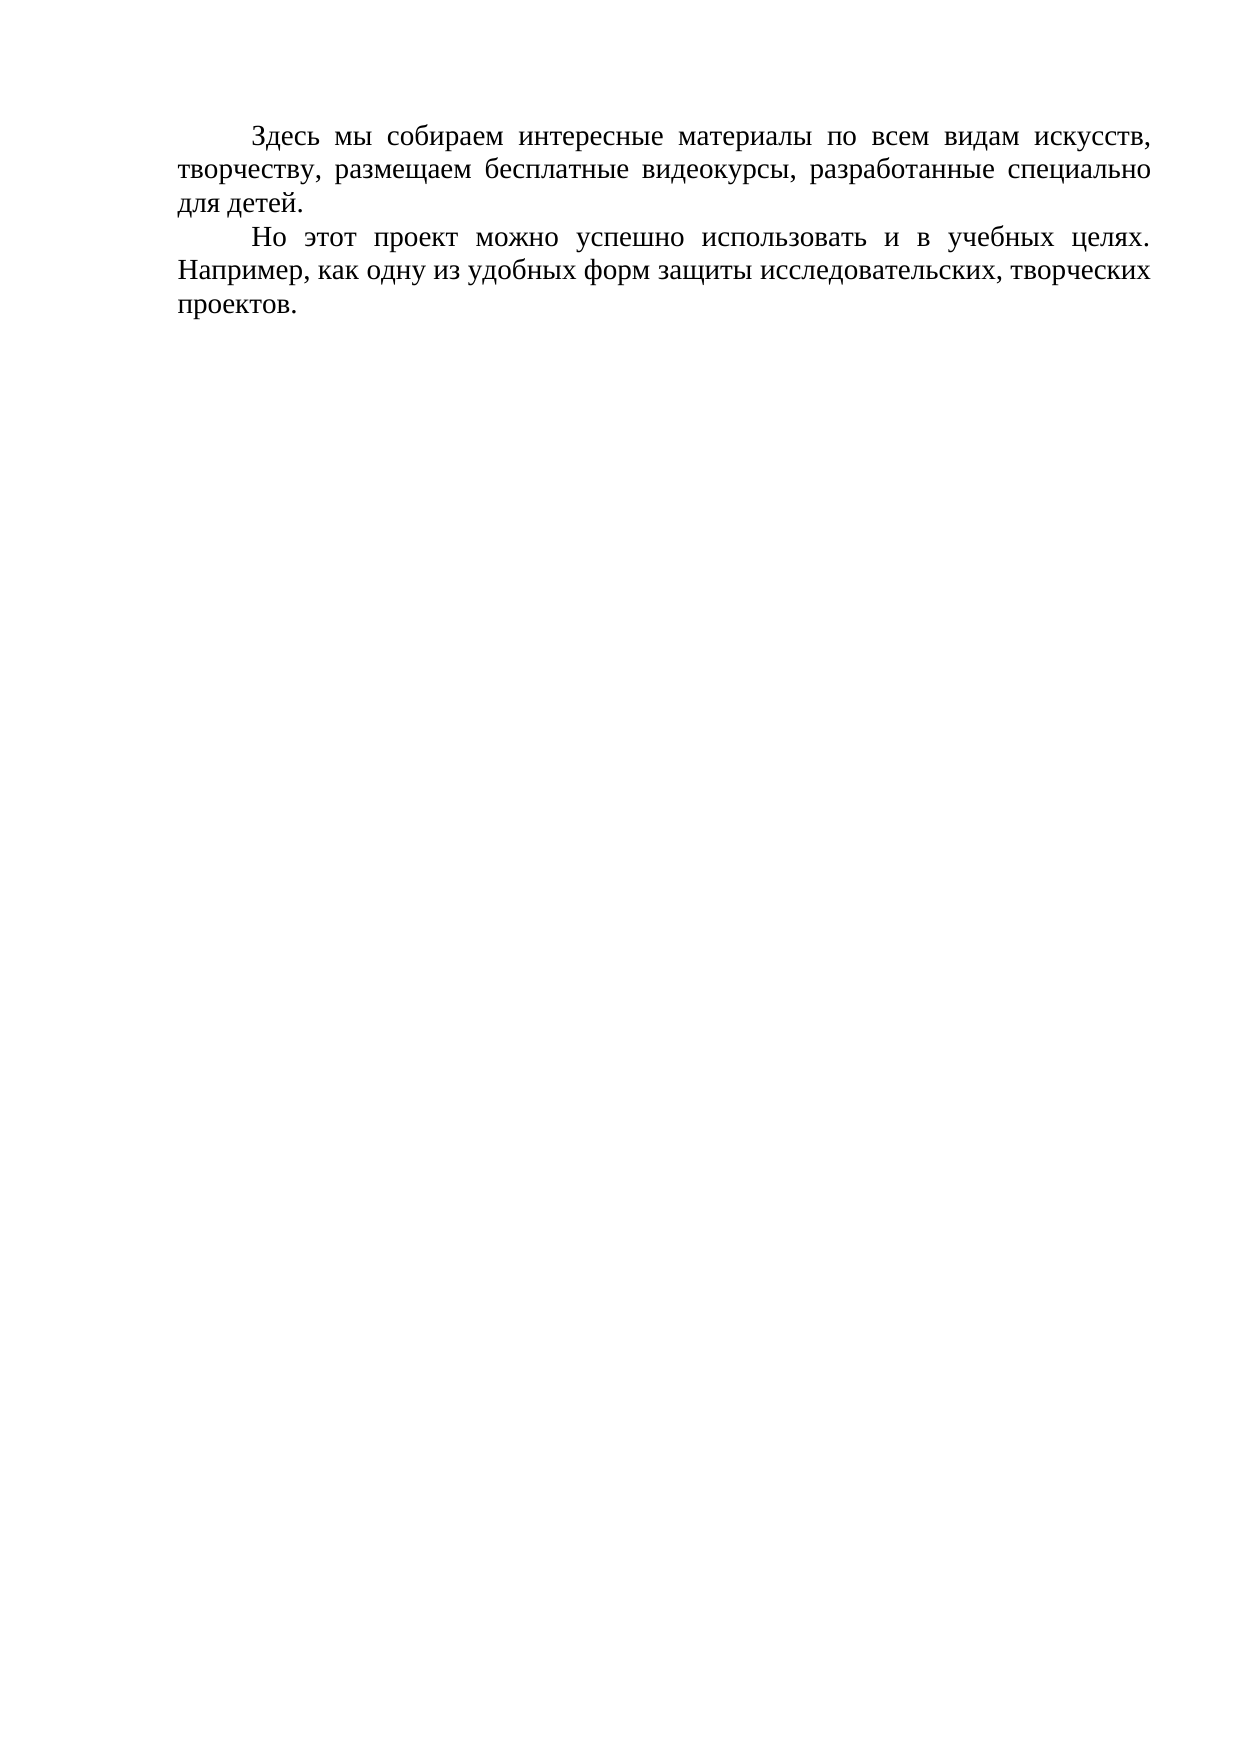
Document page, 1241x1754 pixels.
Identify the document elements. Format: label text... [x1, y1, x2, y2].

text Но этот проект можно успешно использовать и в учебных целях. Например, как одну из удобных форм защиты исследовательских, творческих проектов. [177, 219, 1152, 319]
text Здесь мы собираем интересные материалы по всем видам искусств, творчеству, размещаем бесплатные видеокурсы, разработанные специально для детей. [177, 118, 1152, 219]
